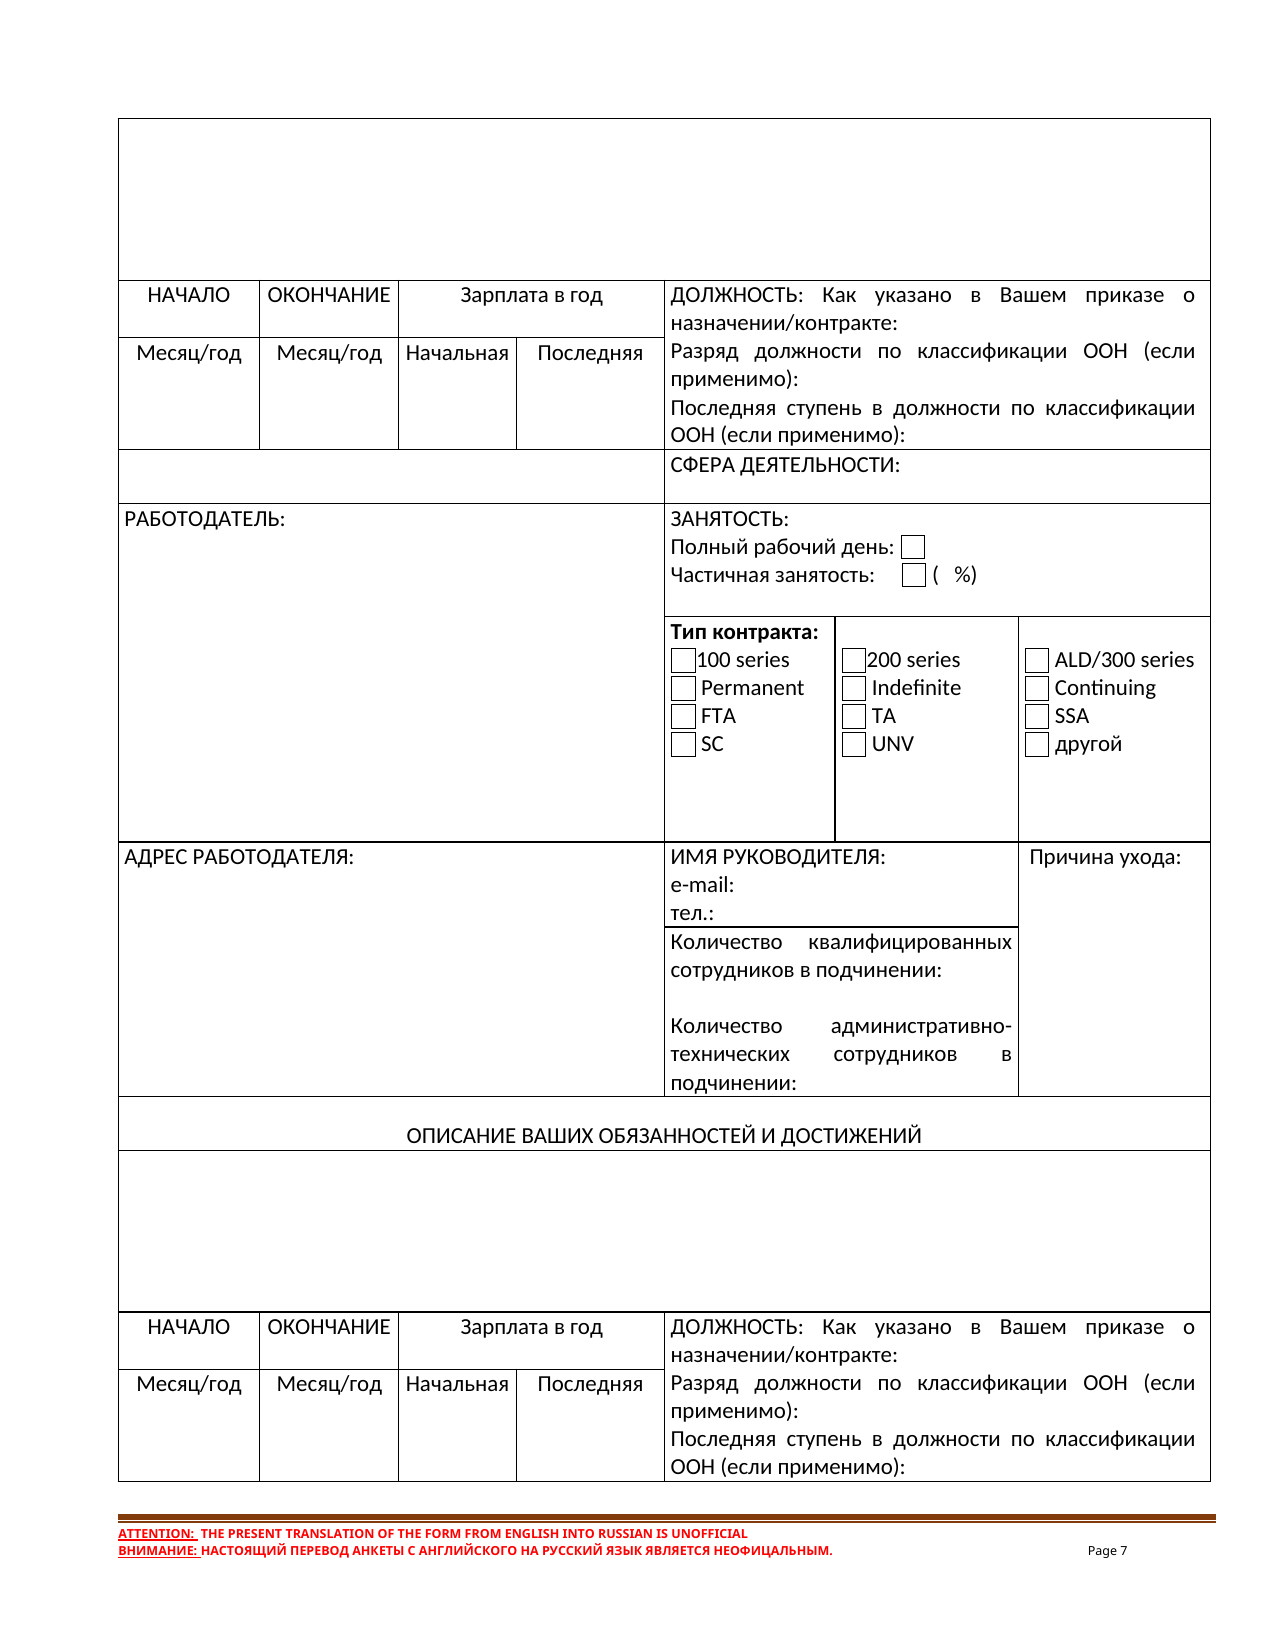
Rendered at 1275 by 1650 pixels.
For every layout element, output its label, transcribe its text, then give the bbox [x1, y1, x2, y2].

table_cell РАБОТОДАТЕЛЬ: [119, 504, 664, 841]
table_cell Месяц/год [260, 338, 398, 449]
table_cell 200 series Indefinite TA UNV [836, 617, 1018, 841]
table_cell Причина ухода: [1019, 843, 1210, 1096]
table_cell Зарплата в год [399, 1313, 664, 1368]
table_cell Месяц/год [119, 338, 259, 449]
table_cell [119, 1151, 1210, 1311]
table_cell Последняя [517, 1370, 664, 1481]
table_cell СФЕРА ДЕЯТЕЛЬНОСТИ: [665, 450, 1210, 503]
table_cell Зарплата в год [399, 281, 664, 337]
table_cell ОКОНЧАНИЕ [260, 1313, 398, 1368]
table_cell Количество квалифицированных сотрудников в подчинении: Количество административно-технических сотрудников в подчинении: [665, 928, 1018, 1096]
table_cell ALD/300 series Continuing SSA другой [1019, 617, 1210, 841]
table_cell НАЧАЛО [119, 281, 259, 337]
table_cell ДОЛЖНОСТЬ: Как указано в Вашем приказе о назначении/контракте: Разряд должности по классификации ООН (если применимо): Последняя ступень в должности по классификации ООН (если применимо): [665, 281, 1210, 449]
table_cell Тип контракта: 100 series Permanent FTA SC [665, 617, 834, 841]
table_cell ДОЛЖНОСТЬ: Как указано в Вашем приказе о назначении/контракте: Разряд должности по классификации ООН (если применимо): Последняя ступень в должности по классификации ООН (если применимо): [665, 1313, 1210, 1481]
table_cell ОПИСАНИЕ ВАШИХ ОБЯЗАННОСТЕЙ И ДОСТИЖЕНИЙ [119, 1097, 1210, 1150]
table_cell [119, 450, 664, 503]
table_cell Последняя [517, 338, 664, 449]
table_cell АДРЕС РАБОТОДАТЕЛЯ: [119, 843, 664, 1096]
table_cell Месяц/год [119, 1370, 259, 1481]
table_cell ИМЯ РУКОВОДИТЕЛЯ: e-mail: тел.: [665, 843, 1018, 926]
table_cell ОКОНЧАНИЕ [260, 281, 398, 337]
table_cell Месяц/год [260, 1370, 398, 1481]
table_cell Начальная [399, 338, 516, 449]
table_cell [119, 119, 1210, 279]
table_cell НАЧАЛО [119, 1313, 259, 1368]
table_cell Начальная [399, 1370, 516, 1481]
table_cell ЗАНЯТОСТЬ: Полный рабочий день: Частичная занятость: ( %) [665, 504, 1210, 616]
